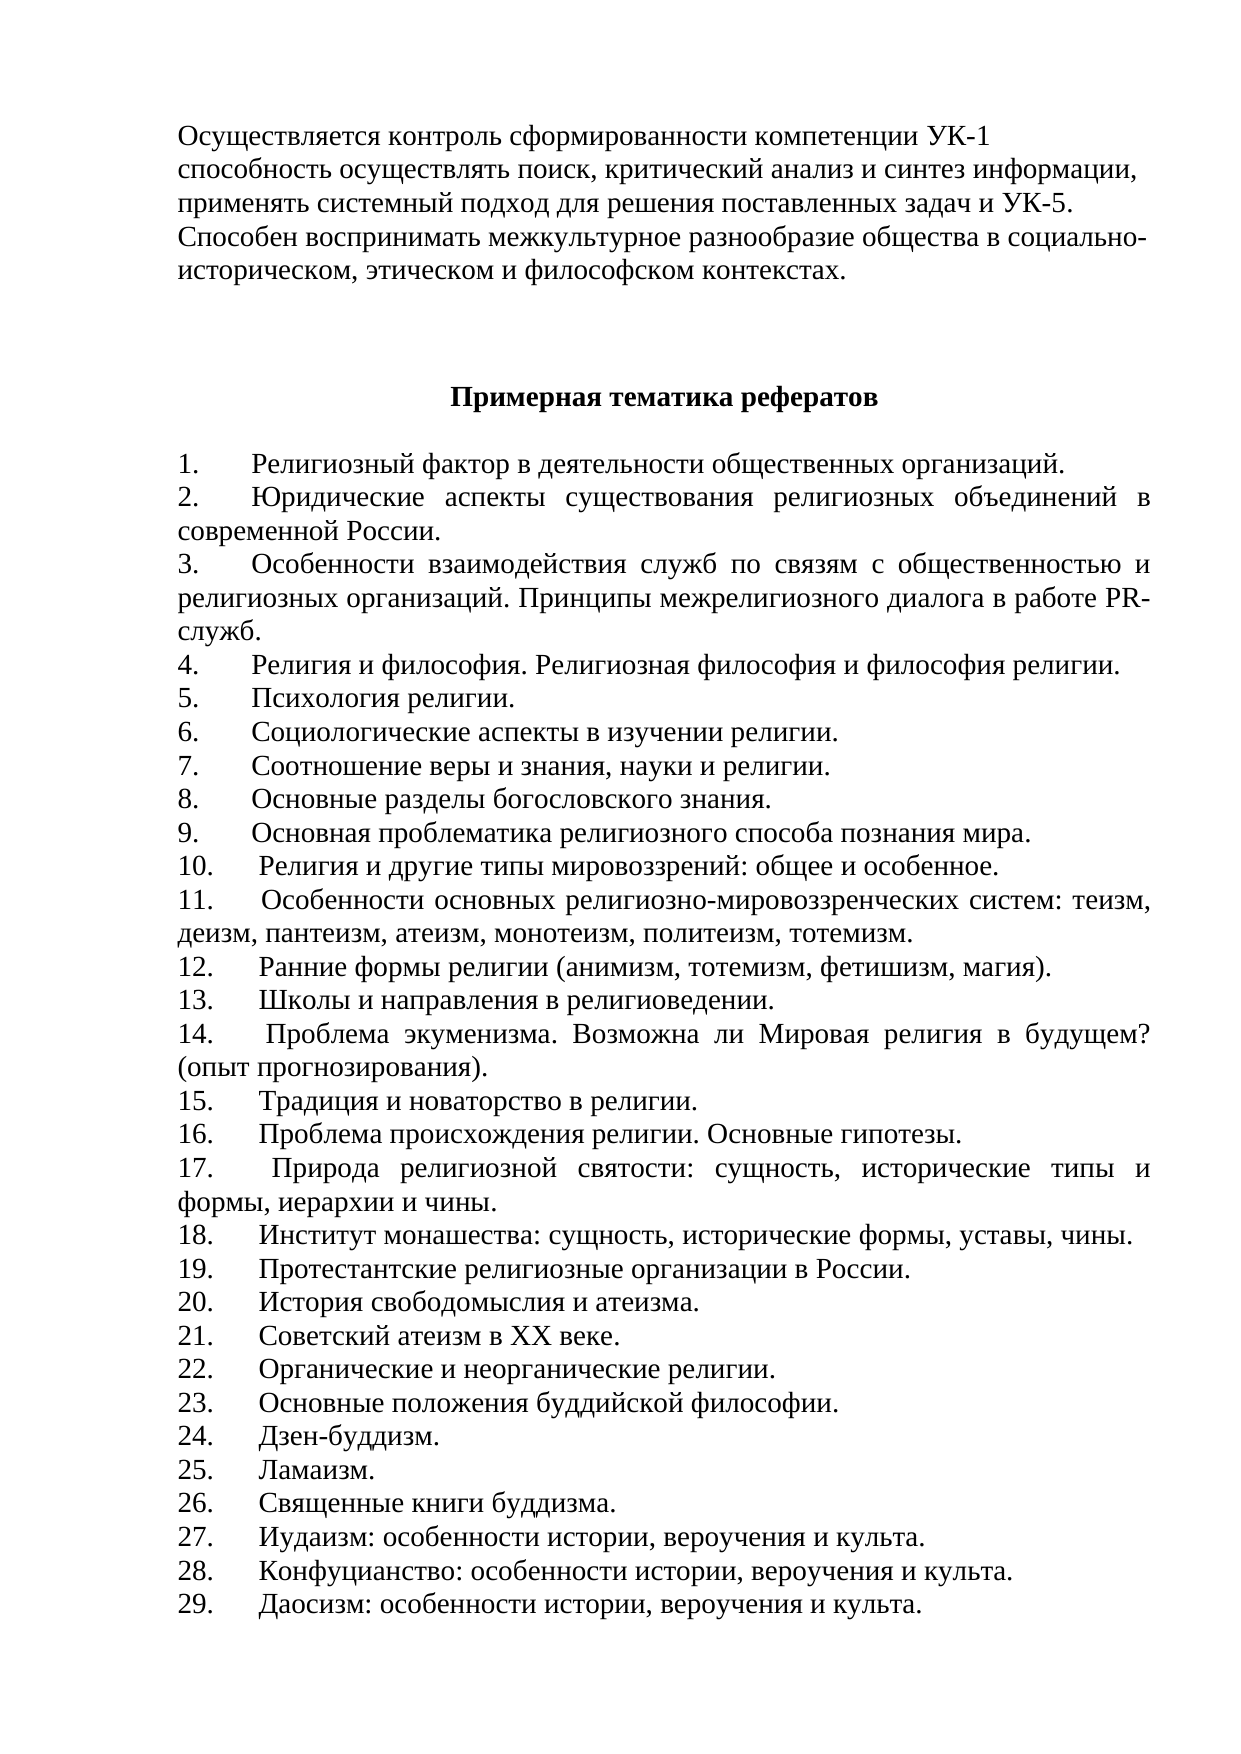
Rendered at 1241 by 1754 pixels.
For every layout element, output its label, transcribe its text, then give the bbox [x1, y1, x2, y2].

text 17. Природа религиозной святости: сущность, исторические типы и формы, иерархии и чины. [177, 1150, 1152, 1217]
text 9. Основная проблематика религиозного способа познания мира. [177, 815, 1152, 848]
text 12. Ранние формы религии (анимизм, тотемизм, фетишизм, магия). [177, 949, 1152, 982]
text 16. Проблема происхождения религии. Основные гипотезы. [177, 1117, 1152, 1150]
text 29. Даосизм: особенности истории, вероучения и культа. [177, 1586, 1152, 1620]
text 19. Протестантские религиозные организации в России. [177, 1251, 1152, 1284]
text 3. Особенности взаимодействия служб по связям с общественностью и религиозных организаций. Принципы межрелигиозного диалога в работе PR-служб. [177, 546, 1152, 647]
text 11. Особенности основных религиозно-мировоззренческих систем: теизм, деизм, пантеизм, атеизм, монотеизм, политеизм, тотемизм. [177, 882, 1152, 949]
text 4. Религия и философия. Религиозная философия и философия религии. [177, 647, 1152, 681]
text 7. Соотношение веры и знания, науки и религии. [177, 748, 1152, 781]
text 8. Основные разделы богословского знания. [177, 781, 1152, 815]
text 28. Конфуцианство: особенности истории, вероучения и культа. [177, 1553, 1152, 1586]
text 22. Органические и неорганические религии. [177, 1351, 1152, 1385]
text 23. Основные положения буддийской философии. [177, 1385, 1152, 1418]
text 13. Школы и направления в религиоведении. [177, 982, 1152, 1016]
text 15. Традиция и новаторство в религии. [177, 1083, 1152, 1117]
text 2. Юридические аспекты существования религиозных объединений в современной России. [177, 479, 1152, 546]
text 18. Институт монашества: сущность, исторические формы, уставы, чины. [177, 1217, 1152, 1251]
text 6. Социологические аспекты в изучении религии. [177, 714, 1152, 748]
text 26. Священные книги буддизма. [177, 1486, 1152, 1519]
text 27. Иудаизм: особенности истории, вероучения и культа. [177, 1519, 1152, 1553]
text 24. Дзен-буддизм. [177, 1418, 1152, 1452]
text 21. Советский атеизм в ХХ веке. [177, 1318, 1152, 1351]
text 14. Проблема экуменизма. Возможна ли Мировая религия в будущем? (опыт прогнозирования). [177, 1016, 1152, 1083]
text 20. История свободомыслия и атеизма. [177, 1284, 1152, 1318]
text Осуществляется контроль сформированности компетенции УК-1 способность осуществлять поиск, критический анализ и синтез информации, применять системный подход для решения поставленных задач и УК-5. Способен воспринимать межкультурное разнообразие общества в социально-историческом, этическом и философском контекстах. [177, 118, 1152, 286]
text Примерная тематика рефератов [177, 379, 1152, 412]
text 5. Психология религии. [177, 681, 1152, 714]
text 10. Религия и другие типы мировоззрений: общее и особенное. [177, 848, 1152, 882]
text 25. Ламаизм. [177, 1452, 1152, 1486]
text 1. Религиозный фактор в деятельности общественных организаций. [177, 446, 1152, 479]
